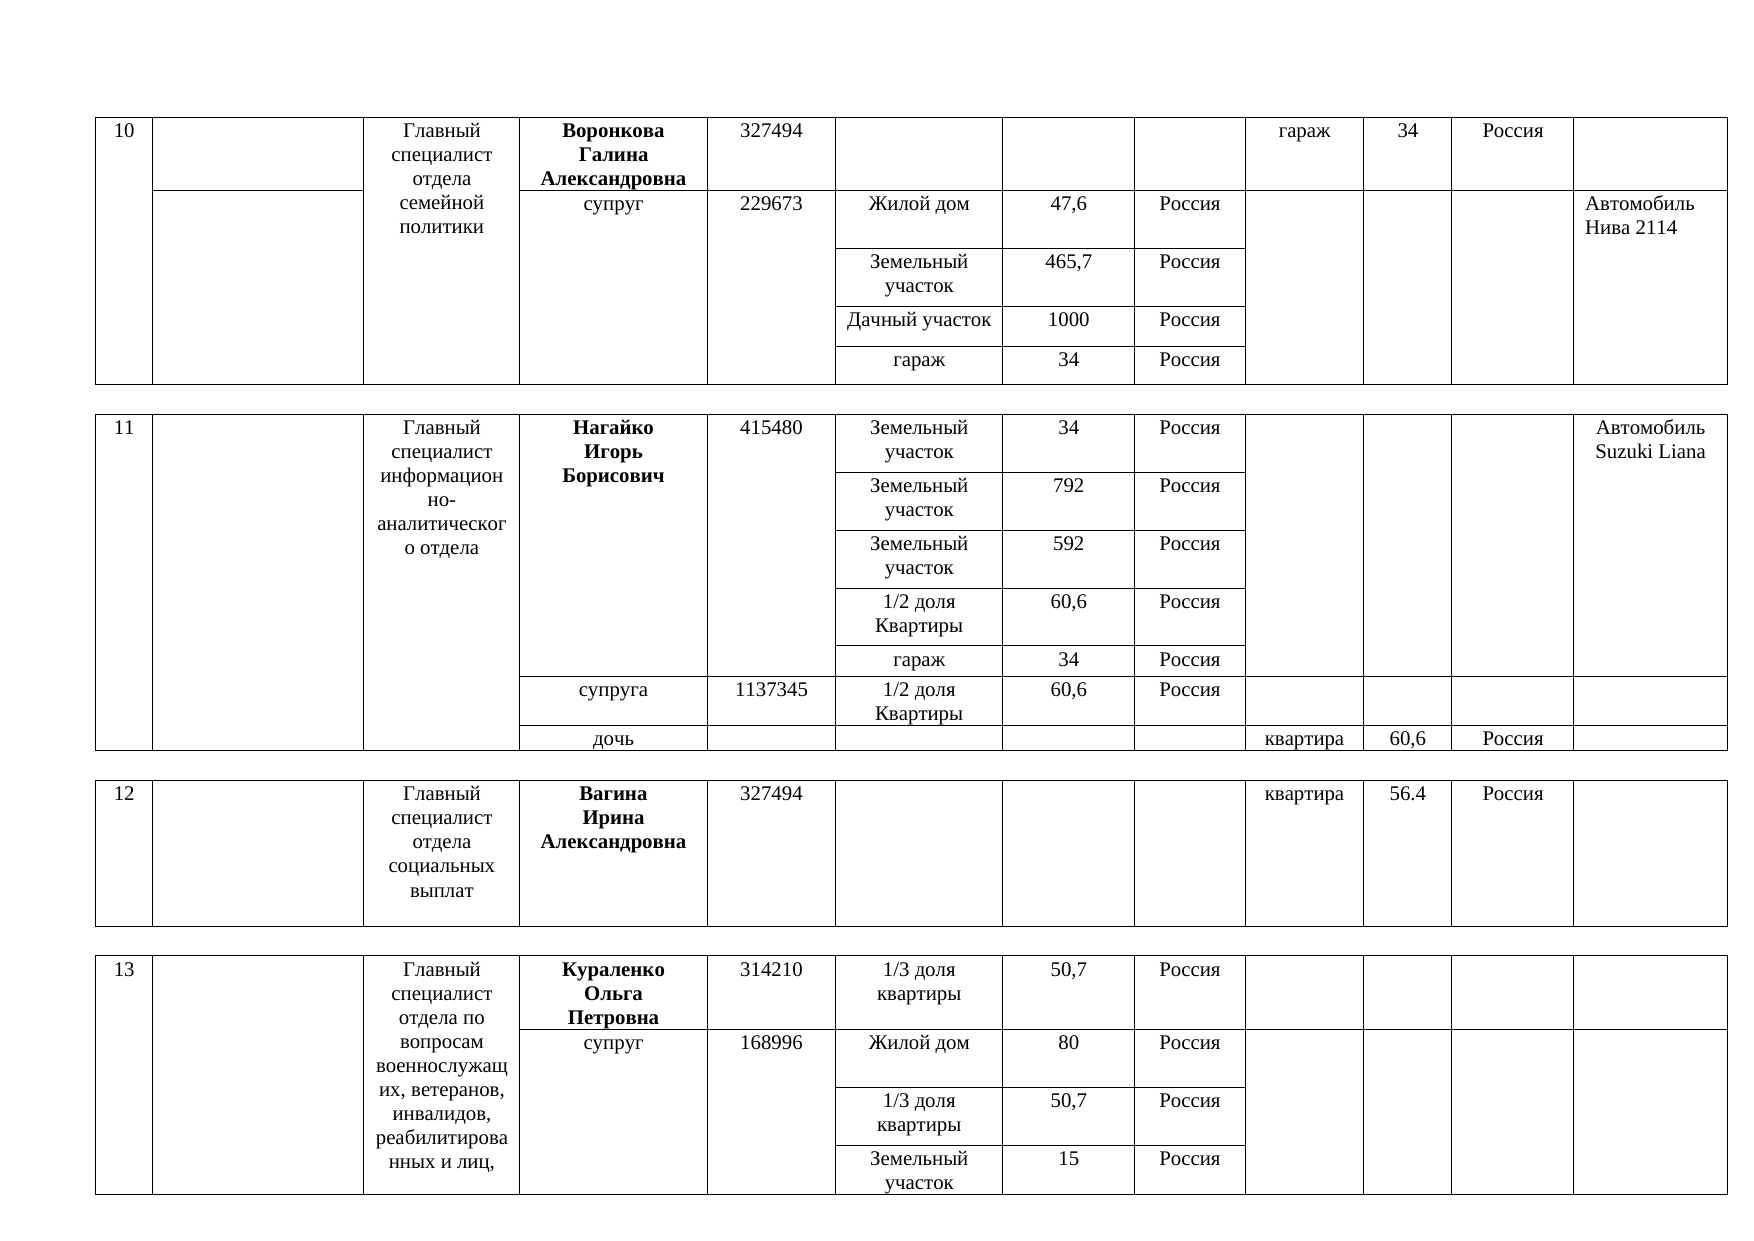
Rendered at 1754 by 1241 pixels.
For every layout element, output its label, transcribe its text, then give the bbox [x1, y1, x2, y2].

table_cell [1135, 726, 1245, 750]
table_cell 592 [1003, 531, 1134, 587]
table_header [153, 781, 363, 926]
table_header Земельный участок [836, 415, 1002, 472]
table_header [1003, 781, 1134, 926]
table_header [1135, 118, 1245, 190]
table_cell Россия [1135, 589, 1245, 645]
table_header [836, 118, 1002, 190]
table_cell [1246, 1030, 1363, 1194]
table_cell супруга [520, 677, 707, 725]
table_cell 34 [1003, 646, 1134, 676]
table_cell 60,6 [1003, 677, 1134, 725]
table_cell Земельный участок [836, 249, 1002, 306]
table_header гараж [1246, 118, 1363, 190]
table_cell Россия [1135, 347, 1245, 384]
table_header Кураленко Ольга Петровна [520, 956, 707, 1029]
table_header Нагайко Игорь Борисович [520, 415, 707, 676]
table_cell Земельный участок [836, 531, 1002, 587]
table_header 34 [1364, 118, 1451, 190]
table_cell [1246, 191, 1363, 384]
table_cell 168996 [708, 1030, 835, 1194]
table_header [153, 118, 363, 190]
table_cell [1003, 726, 1134, 750]
table_cell Россия [1135, 249, 1245, 306]
table_cell [153, 191, 363, 384]
table_header [1135, 781, 1245, 926]
table_header 13 [96, 956, 152, 1194]
table_cell [708, 726, 835, 750]
table_header [1574, 781, 1727, 926]
table_cell [1364, 191, 1451, 384]
table_cell 80 [1003, 1030, 1134, 1087]
table_header [1364, 956, 1451, 1029]
table_header 11 [96, 415, 152, 750]
table_header [836, 781, 1002, 926]
table_cell квартира [1246, 726, 1363, 750]
table_cell Земельный участок [836, 473, 1002, 529]
table_cell [1574, 677, 1727, 725]
table_cell гараж [836, 347, 1002, 384]
table_cell Россия [1135, 1088, 1245, 1144]
table_cell Россия [1135, 473, 1245, 529]
table_cell 465,7 [1003, 249, 1134, 306]
table_header 1/3 доля квартиры [836, 956, 1002, 1029]
table_header Главный специалист отдела семейной политики [364, 118, 519, 384]
table_cell [1452, 191, 1573, 384]
table_cell супруг [520, 1030, 707, 1194]
table_cell 1/2 доля Квартиры [836, 589, 1002, 645]
table_cell 60,6 [1003, 589, 1134, 645]
table_cell гараж [836, 646, 1002, 676]
table_header Воронкова Галина Александровна [520, 118, 707, 190]
table_header 50,7 [1003, 956, 1134, 1029]
table_header 34 [1003, 415, 1134, 472]
table_header Россия [1135, 415, 1245, 472]
table_cell 60,6 [1364, 726, 1451, 750]
table_cell Россия [1135, 531, 1245, 587]
table_header [153, 415, 363, 750]
table_cell 47,6 [1003, 191, 1134, 248]
table_cell Россия [1135, 191, 1245, 248]
table_cell 1137345 [708, 677, 835, 725]
table_cell 34 [1003, 347, 1134, 384]
table_cell [836, 726, 1002, 750]
table_header 327494 [708, 781, 835, 926]
table_cell 792 [1003, 473, 1134, 529]
table_cell Автомобиль Нива 2114 [1574, 191, 1727, 384]
table_cell Россия [1452, 726, 1573, 750]
table_cell Россия [1135, 677, 1245, 725]
table_header Главный специалист информационно-аналитического отдела [364, 415, 519, 750]
table_cell [1364, 677, 1451, 725]
table_cell [1574, 1030, 1727, 1194]
table_cell дочь [520, 726, 707, 750]
table_header [153, 956, 363, 1194]
table_header 10 [96, 118, 152, 384]
table_cell 1/2 доля Квартиры [836, 677, 1002, 725]
table_header [1003, 118, 1134, 190]
table_cell Россия [1135, 307, 1245, 346]
table_cell Земельный участок [836, 1146, 1002, 1194]
table_header Россия [1135, 956, 1245, 1029]
table_header [1246, 956, 1363, 1029]
table_header [1452, 415, 1573, 676]
table_cell Жилой дом [836, 191, 1002, 248]
table_cell Россия [1135, 646, 1245, 676]
table_cell 229673 [708, 191, 835, 384]
table_header 56.4 [1364, 781, 1451, 926]
table_cell [1452, 677, 1573, 725]
table_cell 15 [1003, 1146, 1134, 1194]
table_cell Россия [1135, 1146, 1245, 1194]
table_header 314210 [708, 956, 835, 1029]
table_cell [1452, 1030, 1573, 1194]
table_cell 1/3 доля квартиры [836, 1088, 1002, 1144]
table_cell Дачный участок [836, 307, 1002, 346]
table_header Главный специалист отдела по вопросам военнослужащих, ветеранов, инвалидов, реабилитированных и лиц, пострадавших от радиации [364, 956, 519, 1194]
table_header Вагина Ирина Александровна [520, 781, 707, 926]
table_cell 1000 [1003, 307, 1134, 346]
table_cell [1574, 726, 1727, 750]
table_header [1574, 118, 1727, 190]
table_header 12 [96, 781, 152, 926]
table_header [1452, 956, 1573, 1029]
table_cell Жилой дом [836, 1030, 1002, 1087]
table_header Главный специалист отдела социальных выплат [364, 781, 519, 926]
table_header Россия [1452, 118, 1573, 190]
table_header 415480 [708, 415, 835, 676]
table_header 327494 [708, 118, 835, 190]
table_cell Россия [1135, 1030, 1245, 1087]
table_header квартира [1246, 781, 1363, 926]
table_cell [1246, 677, 1363, 725]
table_header [1574, 956, 1727, 1029]
table_cell [1364, 1030, 1451, 1194]
table_cell супруг [520, 191, 707, 384]
table_header [1246, 415, 1363, 676]
table_header Россия [1452, 781, 1573, 926]
table_header [1364, 415, 1451, 676]
table_cell 50,7 [1003, 1088, 1134, 1144]
table_header Автомобиль Suzuki Liana [1574, 415, 1727, 676]
